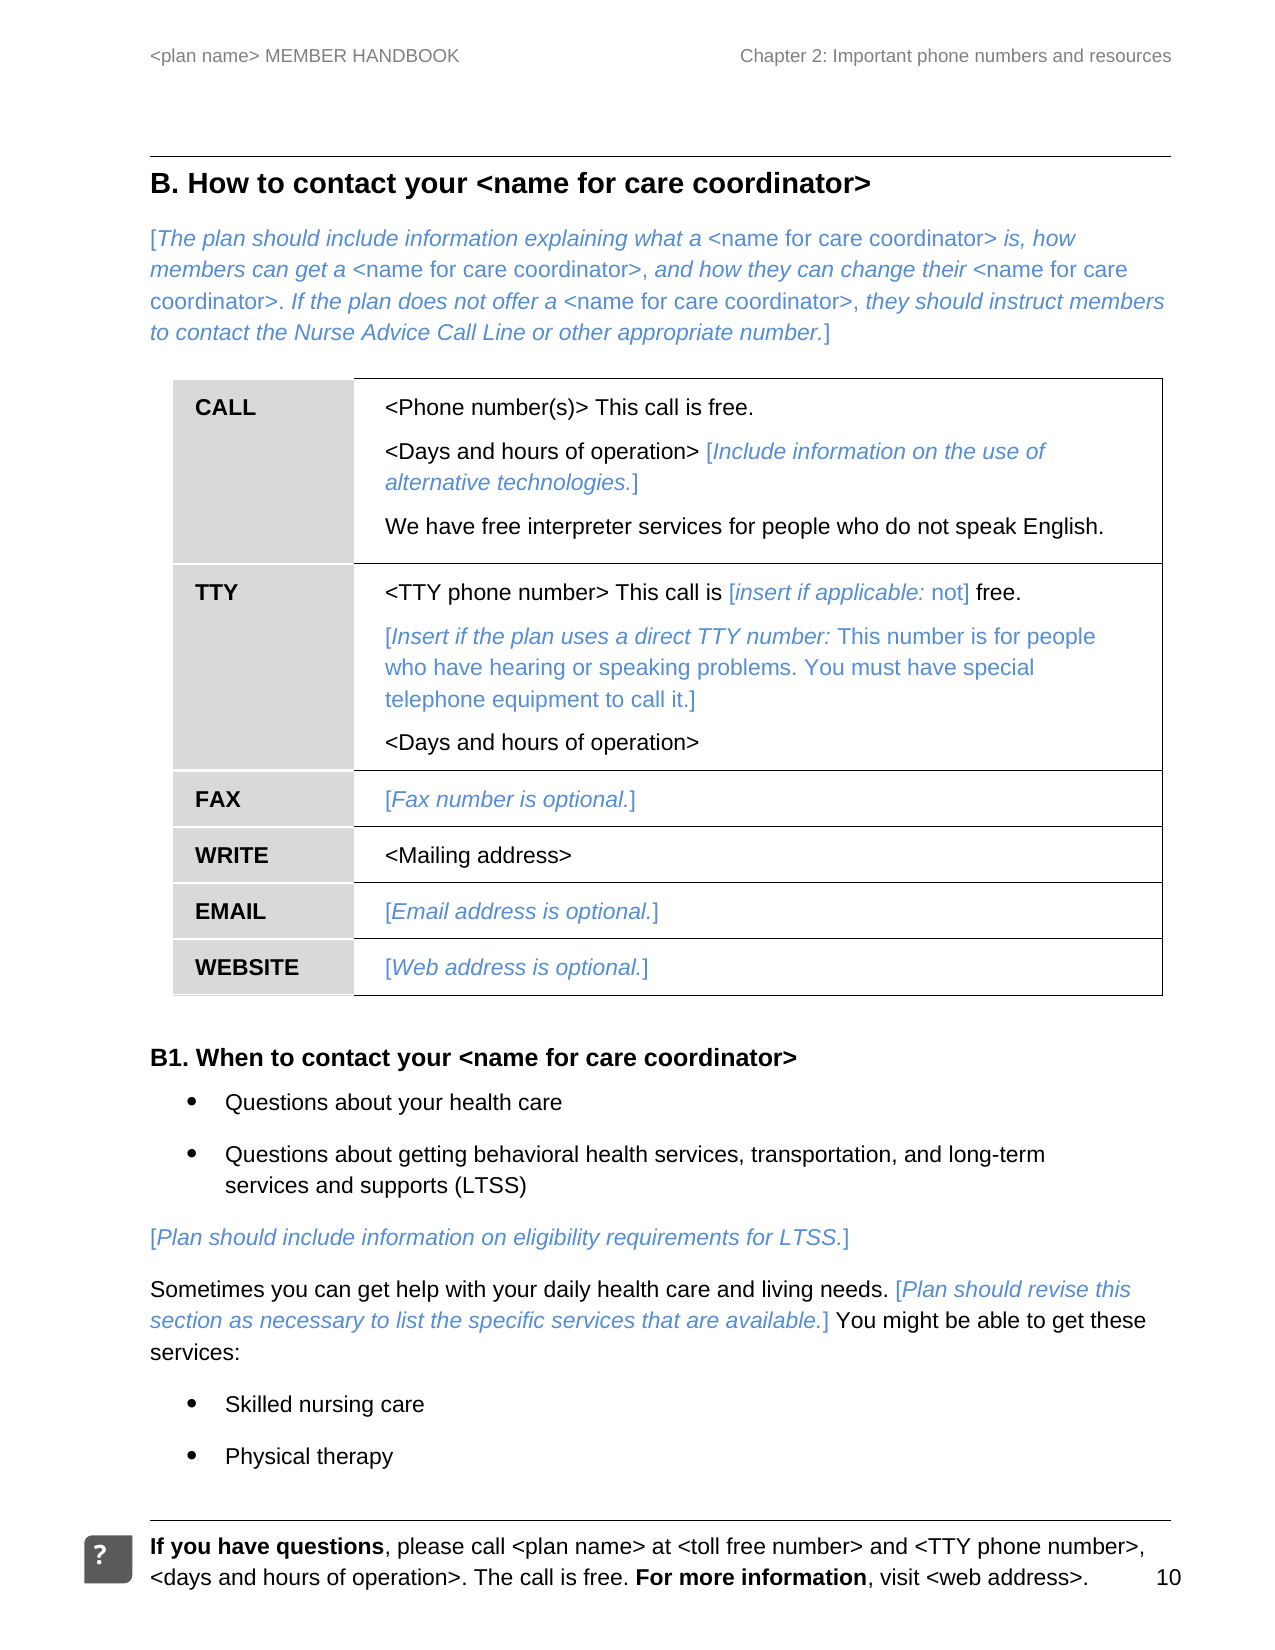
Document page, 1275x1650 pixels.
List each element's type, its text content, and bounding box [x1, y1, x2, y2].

text [The plan should include information explaining what a <name for care coordinator> is, how members can get a <name for care coordinator>, and how they can change their <name for care coordinator>. If the plan does not offer a <name for care coordinator>, they should instruct members to contact the Nurse Advice Call Line or other appropriate number.] [150, 222, 1171, 347]
table_cell <TTY phone number> This call is [insert if applicable: not] free. [Insert if the plan uses a direct TTY number: This number is for people who have hearing or speaking problems. You must have special telephone equipment to call it.] <Days and hours of operation> [354, 564, 1162, 769]
table_cell [Web address is optional.] [354, 939, 1162, 994]
list Skilled nursing care [187, 1387, 1171, 1418]
table_cell EMAIL [173, 884, 354, 938]
table_cell <Phone number(s)> This call is free. <Days and hours of operation> [Include information on the use of alternative technologies.] We have free interpreter services for people who do not speak English. [354, 379, 1162, 563]
subtitle B1. When to contact your <name for care coordinator> [150, 1039, 1096, 1073]
subtitle Questions about getting behavioral health services, transportation, and long-term services and supports (LTSS) [187, 1137, 1096, 1200]
text [Plan should include information on eligibility requirements for LTSS.] [150, 1221, 1171, 1252]
table_cell [Fax number is optional.] [354, 771, 1162, 826]
list Physical therapy [187, 1439, 1171, 1471]
text Sometimes you can get help with your daily health care and living needs. [Plan should revise this section as necessary to list the specific services that are available.] You might be able to get these services: [150, 1273, 1171, 1366]
table_cell WRITE [173, 828, 354, 882]
table_cell FAX [173, 772, 354, 826]
subtitle How to contact your <name for care coordinator> [150, 157, 1171, 201]
subtitle Questions about your health care [187, 1085, 1096, 1116]
table_cell TTY [173, 565, 354, 769]
table_cell <Mailing address> [354, 827, 1162, 882]
table_cell WEBSITE [173, 940, 354, 994]
table_cell CALL [173, 380, 354, 563]
table_cell [Email address is optional.] [354, 883, 1162, 938]
